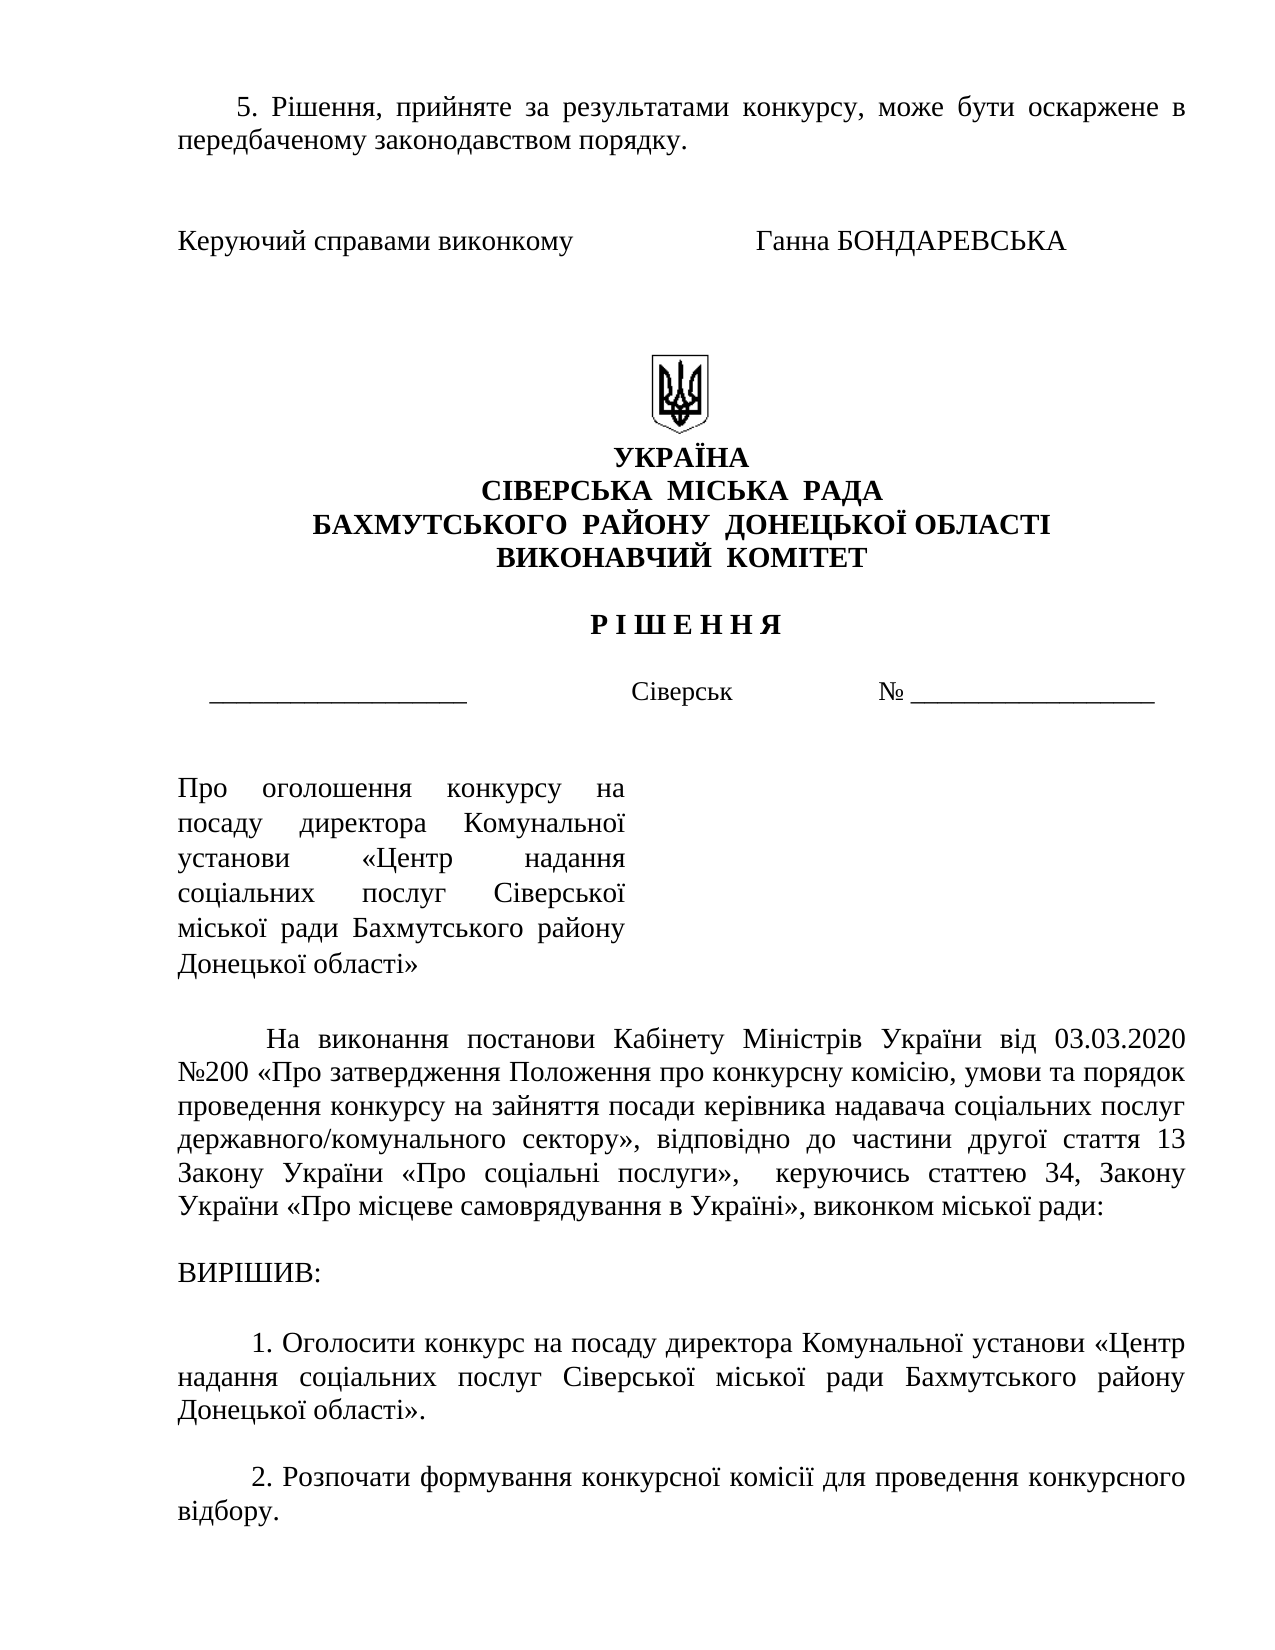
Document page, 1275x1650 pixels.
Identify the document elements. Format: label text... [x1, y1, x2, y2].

table_header ___________________ [198, 675, 521, 707]
text Керуючий справами виконкому Ганна БОНДАРЕВСЬКА [177, 223, 1186, 256]
text БАХМУТСЬКОГО РАЙОНУ ДОНЕЦЬКОЇ ОБЛАСТІ [177, 507, 1186, 540]
text 5. Рішення, прийняте за результатами конкурсу, може бути оскаржене в передбаченому законодавством порядку. [177, 89, 1186, 156]
text УКРАЇНА [176, 440, 1186, 473]
text ВИРІШИВ: [177, 1256, 1186, 1289]
text СІВЕРСЬКА МІСЬКА РАДА [177, 473, 1186, 507]
text 1. Оголосити конкурс на посаду директора Комунальної установи «Центр надання соціальних послуг Сіверської міської ради Бахмутського району Донецької області». [177, 1325, 1186, 1426]
text На виконання постанови Кабінету Міністрів України від 03.03.2020 №200 «Про затвердження Положення про конкурсну комісію, умови та порядок проведення конкурсу на зайняття посади керівника надавача соціальних послуг державного/комунального сектору», відповідно до частини другої стаття 13 Закону України «Про соціальні послуги», керуючись статтею 34, Закону України «Про місцеве самоврядування в Україні», виконком міської ради: [177, 1021, 1186, 1222]
text Р І Ш Е Н Н Я [177, 607, 1186, 641]
table_header Сіверськ [521, 675, 843, 707]
text 2. Розпочати формування конкурсної комісії для проведення конкурсного відбору. [177, 1459, 1186, 1526]
text Про оголошення конкурсу на посаду директора Комунальної установи «Центр надання соціальних послуг Сіверської міської ради Бахмутського району Донецької області» [177, 770, 625, 979]
table_header № __________________ [843, 675, 1166, 707]
text ВИКОНАВЧИЙ КОМІТЕТ [177, 540, 1186, 574]
